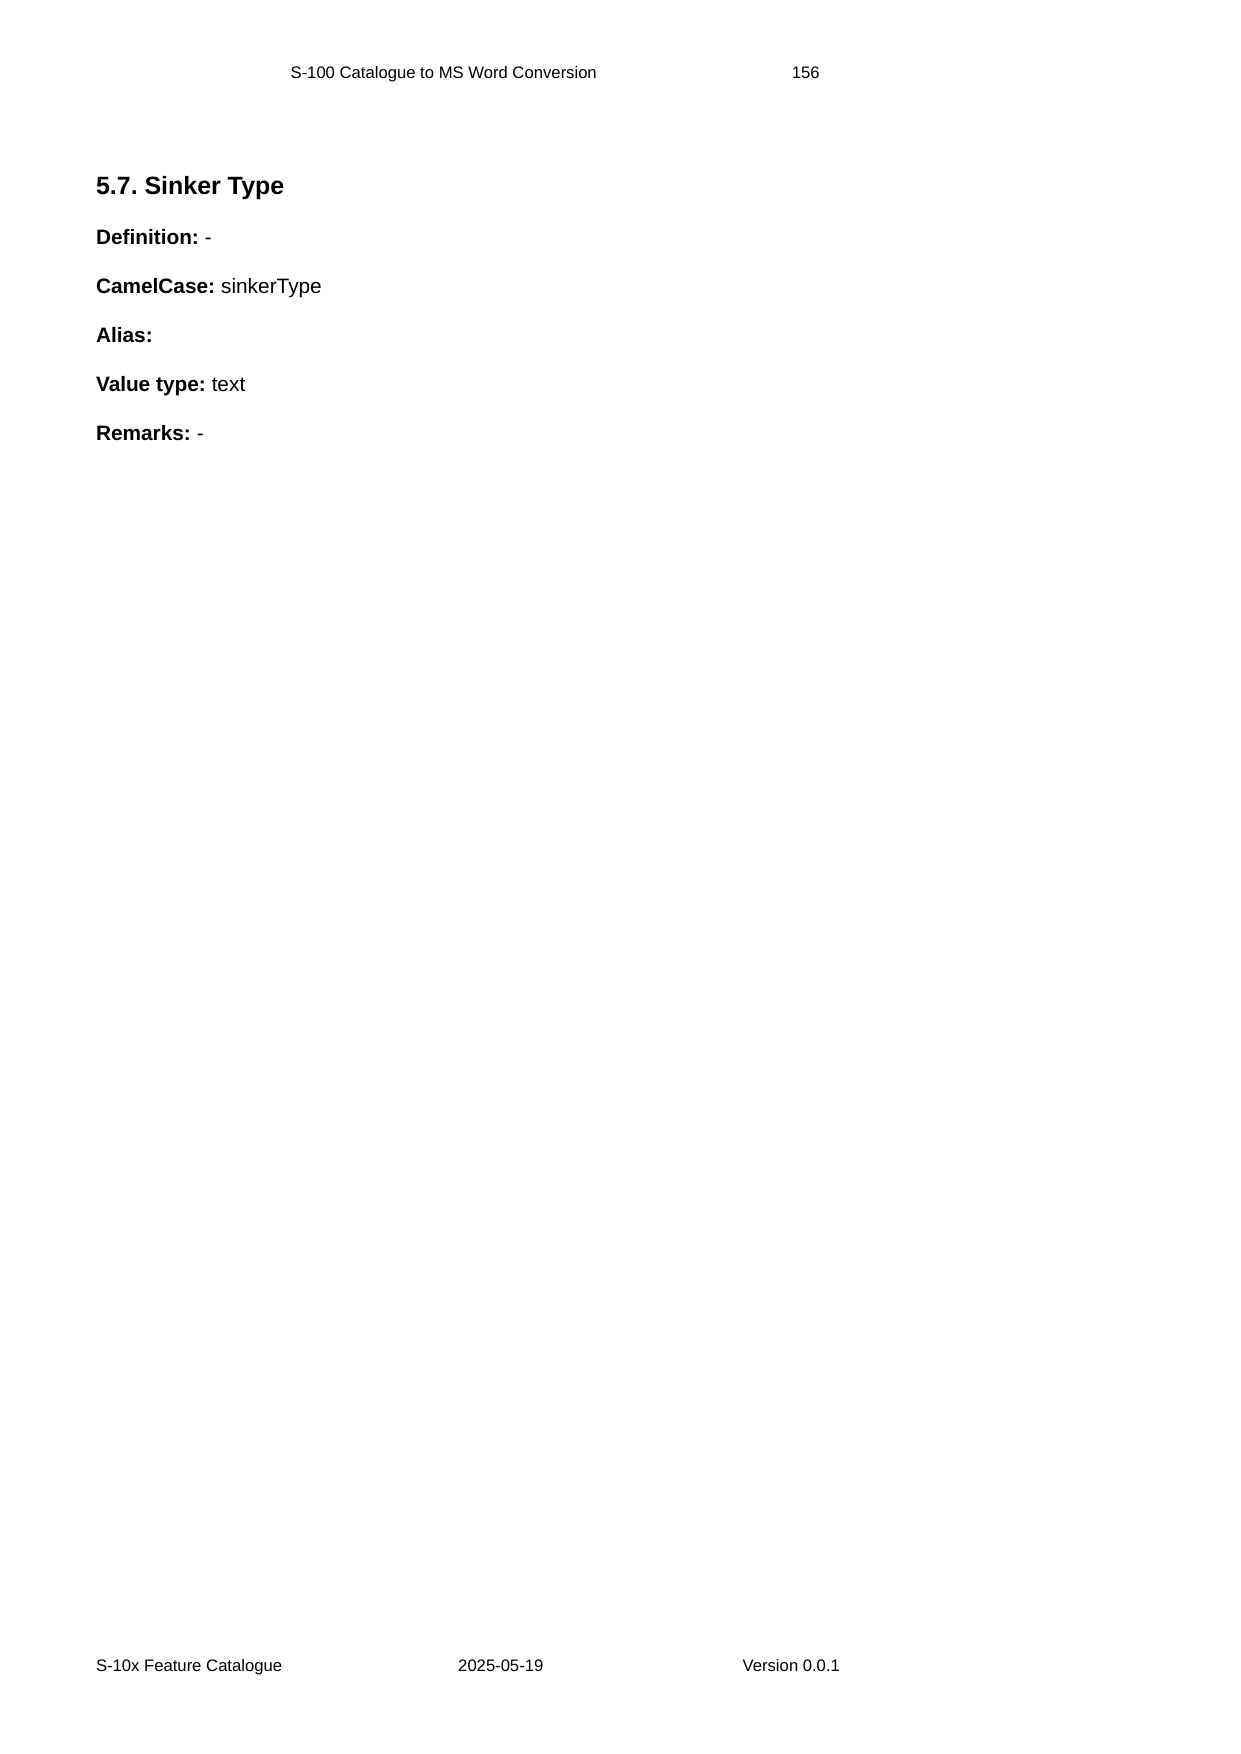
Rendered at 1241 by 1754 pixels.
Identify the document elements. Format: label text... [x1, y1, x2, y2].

text Definition: - [96, 224, 1144, 248]
text Alias: [96, 322, 1144, 346]
text Remarks: - [96, 420, 1144, 444]
text 5.7. Sinker Type [96, 171, 1144, 199]
text CamelCase: sinkerType [96, 273, 1144, 297]
text Value type: text [96, 371, 1144, 395]
